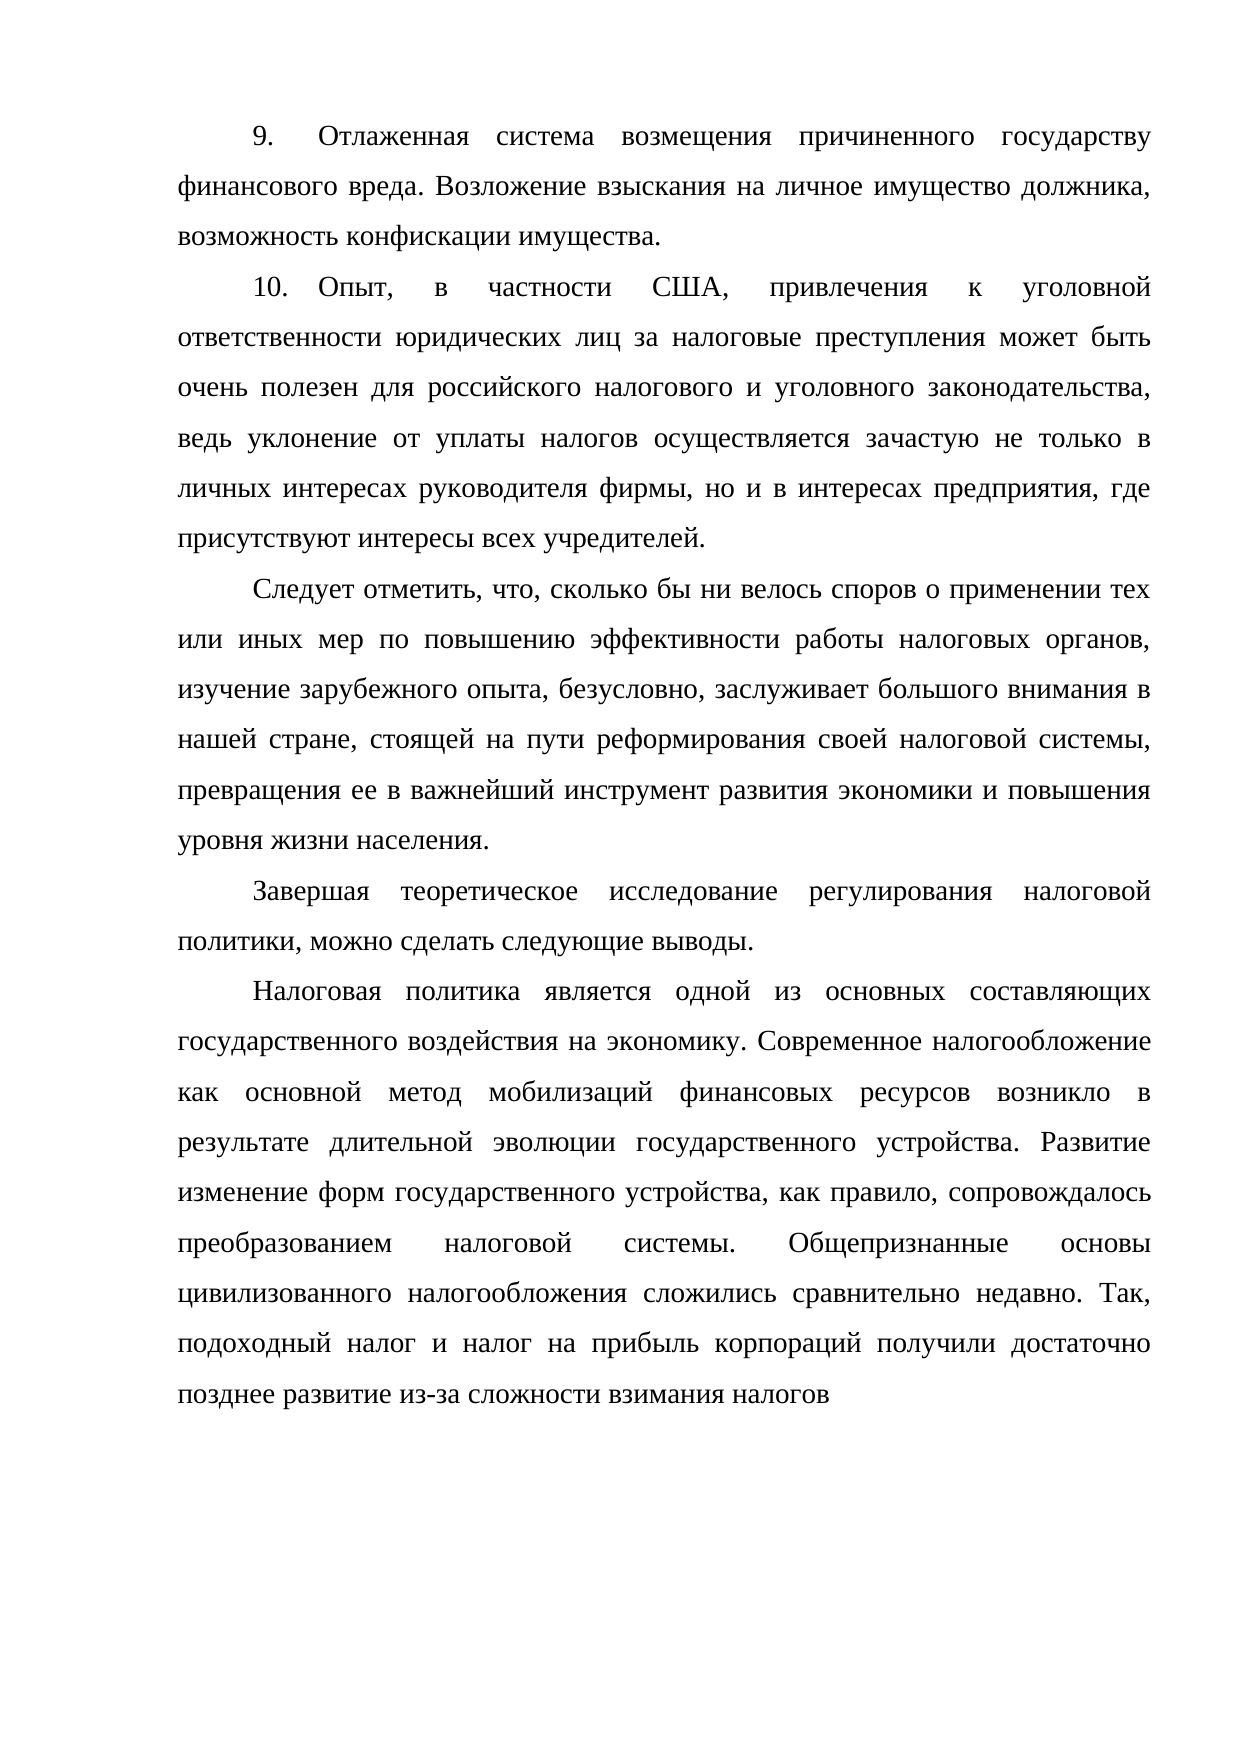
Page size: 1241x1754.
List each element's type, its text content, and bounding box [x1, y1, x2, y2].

list Опыт, в частности США, привлечения к уголовной ответственности юридических лиц за налоговые преступления может быть очень полезен для российского налогового и уголовного законодательства, ведь уклонение от уплаты налогов осуществляется зачастую не только в личных интересах руководителя фирмы, но и в интересах предприятия, где присутствуют интересы всех учредителей. [177, 269, 1152, 554]
text Завершая теоретическое исследование регулирования налоговой политики, можно сделать следующие выводы. [177, 873, 1152, 957]
text Следует отметить, что, сколько бы ни велось споров о применении тех или иных мер по повышению эффективности работы налоговых органов, изучение зарубежного опыта, безусловно, заслуживает большого внимания в нашей стране, стоящей на пути реформирования своей налоговой системы, превращения ее в важнейший инструмент развития экономики и повышения уровня жизни населения. [177, 571, 1152, 856]
text Налоговая политика является одной из основных составляющих государственного воздействия на экономику. Современное налогообложение как основной метод мобилизаций финансовых ресурсов возникло в результате длительной эволюции государственного устройства. Развитие изменение форм государственного устройства, как правило, сопровождалось преобразованием налоговой системы. Общепризнанные основы цивилизованного налогообложения сложились сравнительно недавно. Так, подоходный налог и налог на прибыль корпораций получили достаточно позднее развитие из-за сложности взимания налогов [177, 973, 1152, 1409]
list Отлаженная система возмещения причиненного государству финансового вреда. Возложение взыскания на личное имущество должника, возможность конфискации имущества. [177, 118, 1152, 252]
